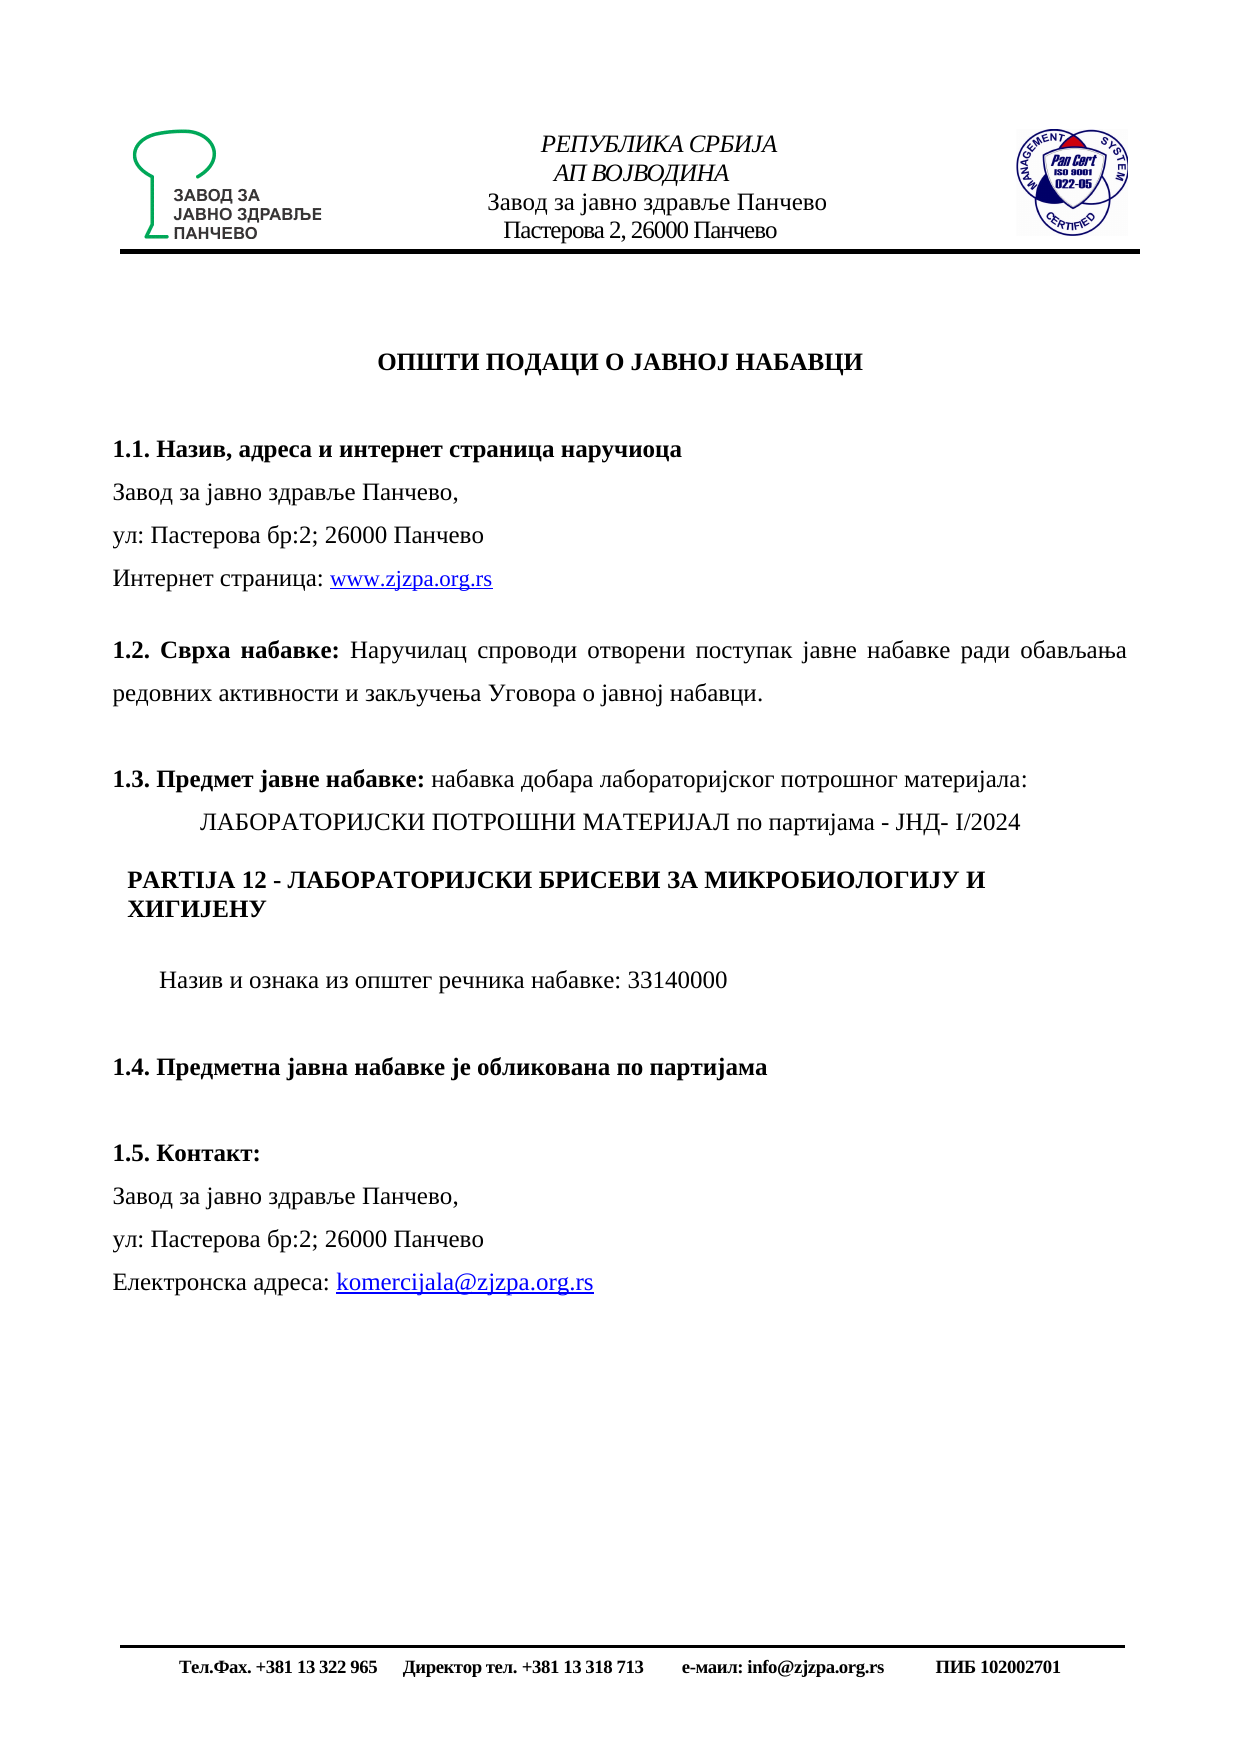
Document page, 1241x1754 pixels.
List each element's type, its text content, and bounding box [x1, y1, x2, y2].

picture [132, 129, 322, 239]
picture [1016, 129, 1128, 236]
text 1.1. Назив, адреса и интернет страница наручиоца [112, 434, 1128, 462]
text ЛАБОРАТОРИЈСКИ ПОТРОШНИ МАТЕРИЈАЛ по партијама - ЈНД- I/2024 [200, 807, 1166, 836]
text 1.3. Предмет јавне набавке: набавка добара лабораторијског потрошног материјала: [112, 764, 1128, 793]
text 1.4. Предметна јавна набавке је обликована по партијама [112, 1052, 1128, 1081]
text ул: Пастерова бр:2; 26000 Панчево [112, 1224, 1128, 1253]
text Интернет страница: www.zjzpa.org.rs [112, 563, 1166, 592]
text Назив и ознака из општег речника набавке: 33140000 [112, 966, 1128, 994]
text ОПШТИ ПОДАЦИ О ЈАВНОЈ НАБАВЦИ [112, 347, 1128, 376]
text Завод за јавно здравље Панчево, [112, 477, 1128, 506]
text ул: Пастерова бр:2; 26000 Панчево [112, 520, 1128, 549]
text Електронска адреса: komercijala@zjzpa.org.rs [112, 1267, 1128, 1296]
text 1.5. Контакт: [112, 1138, 1128, 1167]
text Завод за јавно здравље Панчево, [112, 1181, 1128, 1210]
text PARTIJA 12 - ЛАБОРАТОРИЈСКИ БРИСЕВИ ЗА МИКРОБИОЛОГИЈУ И ХИГИЈЕНУ [127, 865, 1131, 922]
text 1.2. Сврха набавке: Наручилац спроводи отворени поступак јавне набавке ради обављања редовних активности и закључења Уговора о јавној набавци. [112, 635, 1128, 707]
